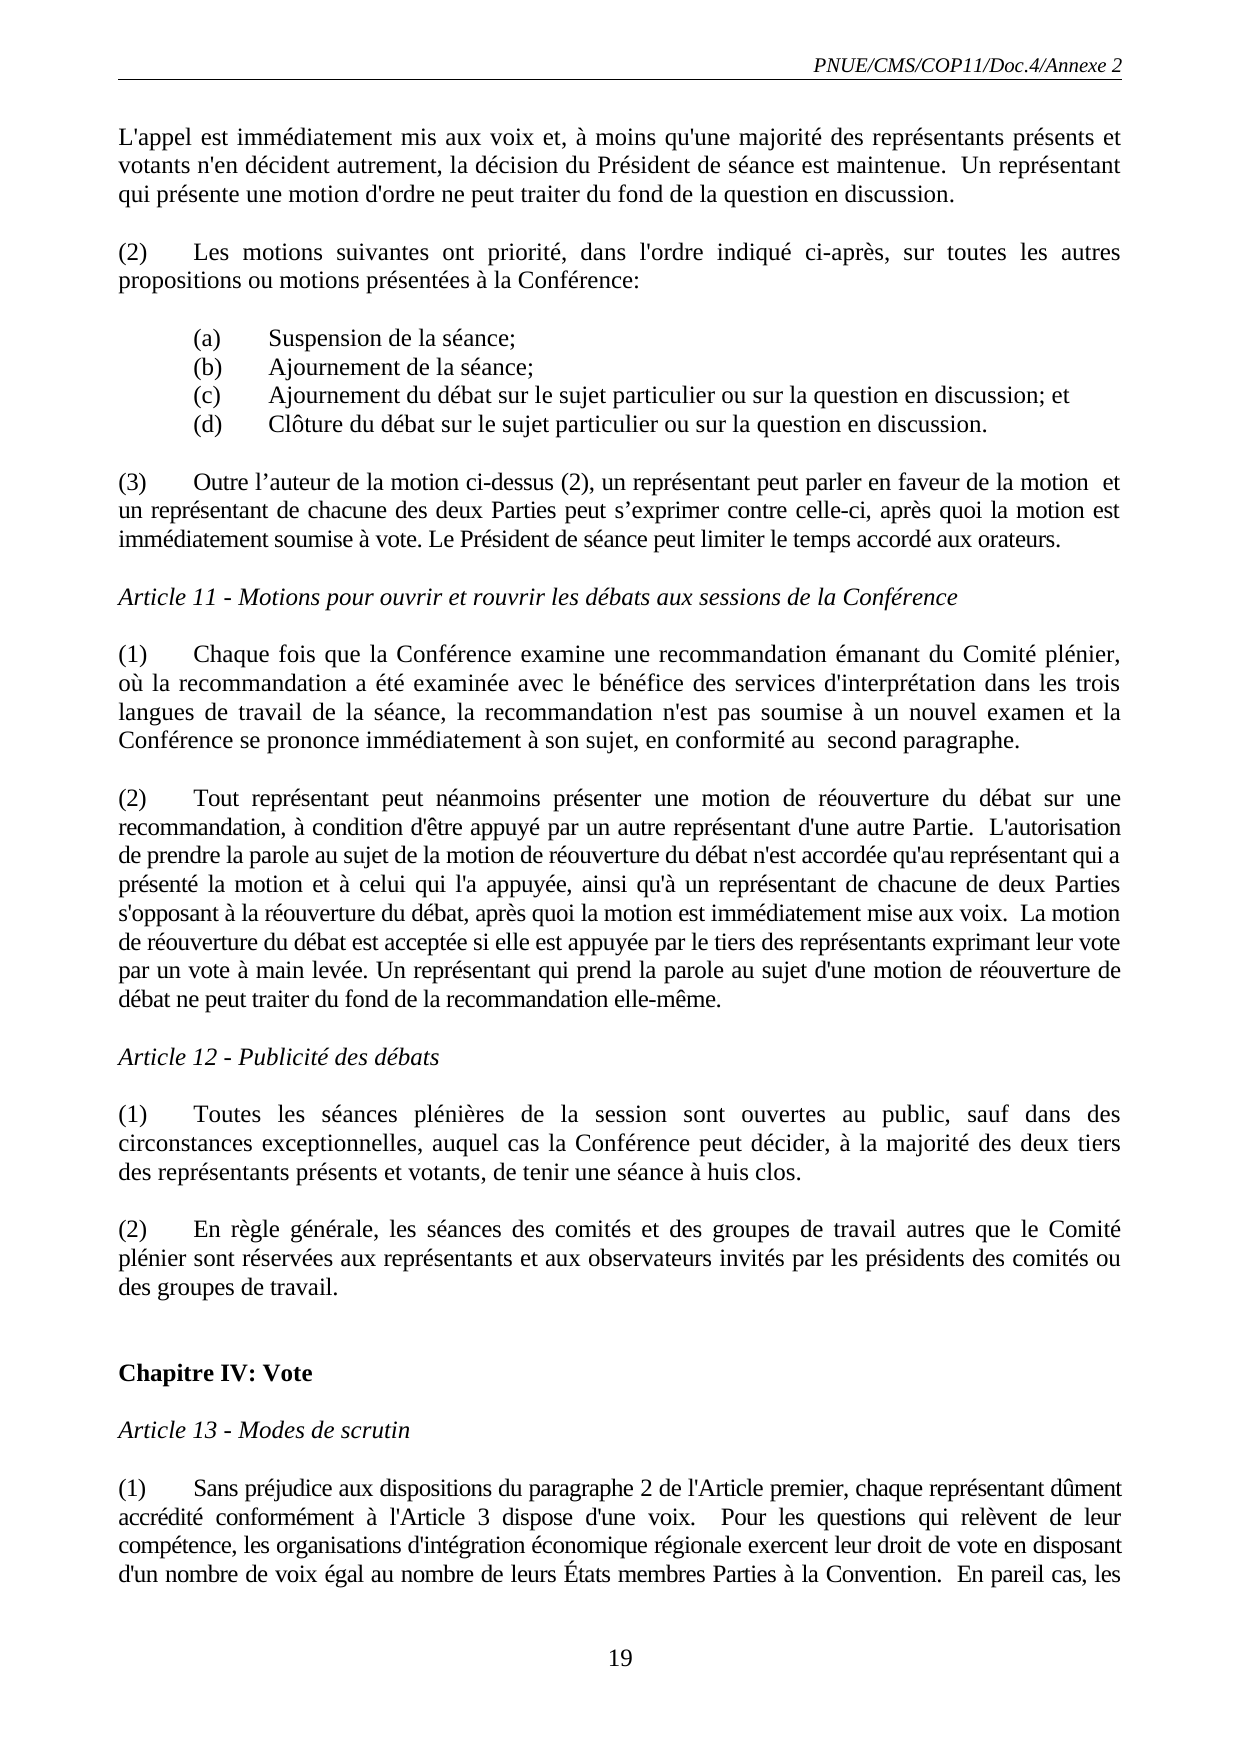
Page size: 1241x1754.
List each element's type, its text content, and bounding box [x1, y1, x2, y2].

list Toutes les séances plénières de la session sont ouvertes au public, sauf dans des circonstances exceptionnelles, auquel cas la Conférence peut décider, à la majorité des deux tiers des représentants présents et votants, de tenir une séance à huis clos. [118, 1099, 1122, 1186]
text Article 12 - Publicité des débats [118, 1042, 1122, 1071]
text (c) Ajournement du débat sur le sujet particulier ou sur la question en discussion; et [193, 381, 1122, 409]
text Article 11 - Motions pour ouvrir et rouvrir les débats aux sessions de la Conférence [118, 582, 1122, 611]
text (d) Clôture du débat sur le sujet particulier ou sur la question en discussion. [193, 409, 1122, 438]
list En règle générale, les séances des comités et des groupes de travail autres que le Comité plénier sont réservées aux représentants et aux observateurs invités par les présidents des comités ou des groupes de travail. [118, 1214, 1122, 1301]
text Chapitre IV: Vote [118, 1358, 1122, 1387]
text (b) Ajournement de la séance; [193, 352, 1122, 381]
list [118, 122, 1122, 208]
list Tout représentant peut néanmoins présenter une motion de réouverture du débat sur une recommandation, à condition d'être appuyé par un autre représentant d'une autre Partie. L'autorisation de prendre la parole au sujet de la motion de réouverture du débat n'est accordée qu'au représentant qui a présenté la motion et à celui qui l'a appuyée, ainsi qu'à un représentant de chacune de deux Parties s'opposant à la réouverture du débat, après quoi la motion est immédiatement mise aux voix. La motion de réouverture du débat est acceptée si elle est appuyée par le tiers des représentants exprimant leur vote par un vote à main levée. Un représentant qui prend la parole au sujet d'une motion de réouverture de débat ne peut traiter du fond de la recommandation elle-même. [118, 783, 1122, 1013]
list Les motions suivantes ont priorité, dans l'ordre indiqué ci-après, sur toutes les autres propositions ou motions présentées à la Conférence: [118, 237, 1122, 294]
list Chaque fois que la Conférence examine une recommandation émanant du Comité plénier, où la recommandation a été examinée avec le bénéfice des services d'interprétation dans les trois langues de travail de la séance, la recommandation n'est pas soumise à un nouvel examen et la Conférence se prononce immédiatement à son sujet, en conformité au second paragraphe. [118, 639, 1122, 754]
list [118, 1473, 1122, 1588]
list Outre l’auteur de la motion ci-dessus (2), un représentant peut parler en faveur de la motion et un représentant de chacune des deux Parties peut s’exprimer contre celle-ci, après quoi la motion est immédiatement soumise à vote. Le Président de séance peut limiter le temps accordé aux orateurs. [118, 467, 1122, 553]
text (a) Suspension de la séance; [193, 323, 1122, 352]
text Article 13 - Modes de scrutin [118, 1416, 1122, 1444]
